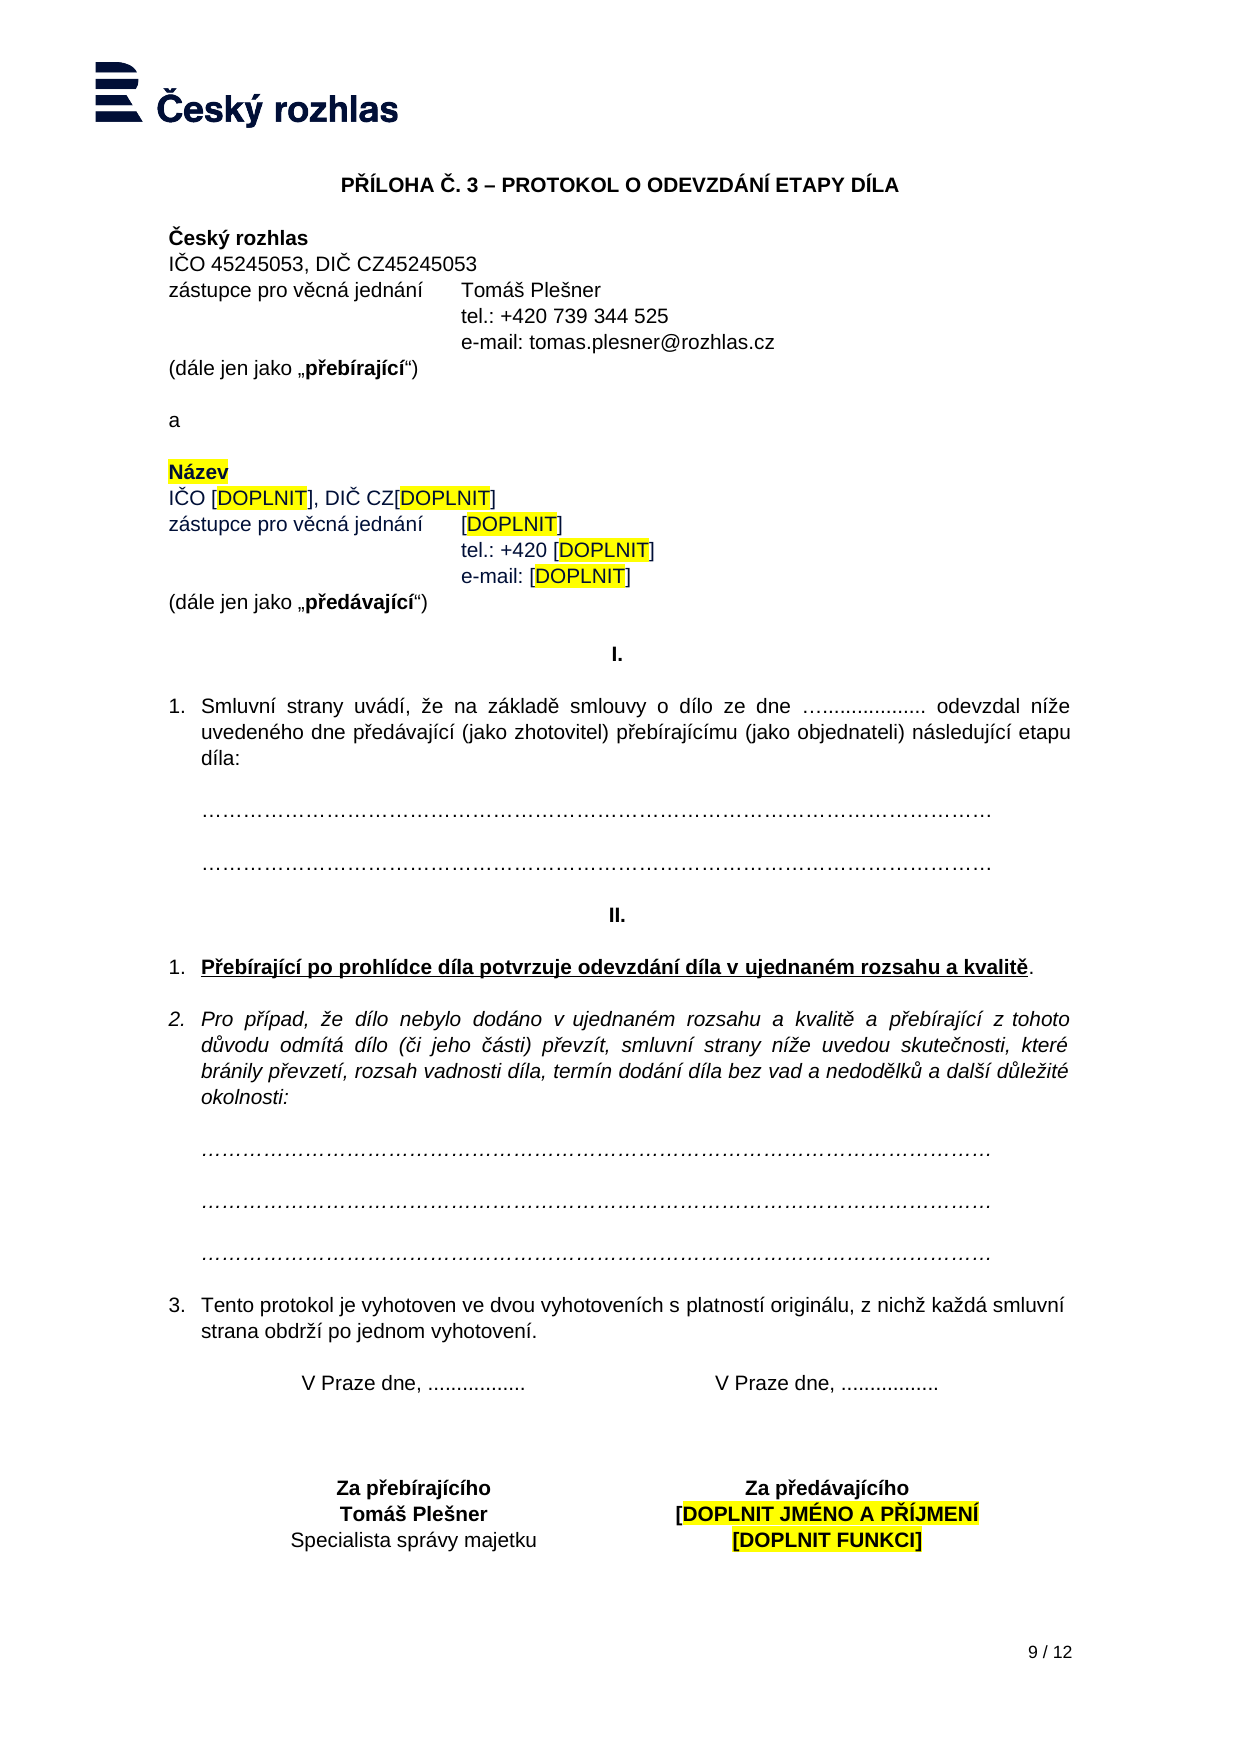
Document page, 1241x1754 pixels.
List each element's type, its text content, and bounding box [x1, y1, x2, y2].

list Pro případ, že dílo nebylo dodáno v ujednaném rozsahu a kvalitě a přebírající z tohoto důvodu odmítá dílo (či jeho části) převzít, smluvní strany níže uvedou skutečnosti, které bránily převzetí, rozsah vadnosti díla, termín dodání díla bez vad a nedodělků a další důležité okolnosti: [168, 1005, 1072, 1109]
table_header V Praze dne, ................. [207, 1370, 621, 1396]
list Tento protokol je vyhotoven ve dvou vyhotoveních s platností originálu, z nichž každá smluvní strana obdrží po jednom vyhotovení. [168, 1292, 1072, 1344]
text a [168, 406, 1072, 432]
text tel.: +420 [DOPLNIT] [168, 537, 1072, 563]
text tel.: +420 739 344 525 [168, 302, 1072, 328]
subtitle …………………………………………………………………………………………………… [201, 1240, 1072, 1266]
list …………………………………………………………………………………………………… [201, 849, 1072, 875]
text e-mail: tomas.plesner@rozhlas.cz [168, 328, 1072, 354]
text PŘÍLOHA Č. 3 – PROTOKOL O ODEVZDÁNÍ ETAPY DÍLA [168, 172, 1072, 198]
list Přebírající po prohlídce díla potvrzuje odevzdání díla v ujednaném rozsahu a kvalitě. [168, 953, 1072, 979]
text Název [168, 458, 1072, 484]
text (dále jen jako „předávající“) [168, 589, 1072, 615]
table_cell Za přebírajícího Tomáš Plešner Specialista správy majetku [207, 1396, 621, 1552]
text zástupce pro věcná jednání Tomáš Plešner [168, 276, 1072, 302]
text zástupce pro věcná jednání [DOPLNIT] [168, 511, 1072, 537]
text IČO [DOPLNIT], DIČ CZ[DOPLNIT] [168, 484, 1072, 511]
subtitle …………………………………………………………………………………………………… [201, 1188, 1072, 1214]
text Český rozhlas [168, 224, 1072, 250]
table_cell Za předávajícího [DOPLNIT JMÉNO A PŘÍJMENÍ [DOPLNIT FUNKCI] [621, 1396, 1033, 1552]
list …………………………………………………………………………………………………… [201, 797, 1072, 823]
text (dále jen jako „přebírající“) [168, 354, 1072, 380]
subtitle …………………………………………………………………………………………………… [168, 1136, 1072, 1162]
text IČO 45245053, DIČ CZ45245053 [168, 250, 1072, 276]
list Smluvní strany uvádí, že na základě smlouvy o dílo ze dne ….................. odevzdal níže uvedeného dne předávající (jako zhotovitel) přebírajícímu (jako objednateli) následující etapu díla: [168, 693, 1072, 771]
picture [95, 62, 398, 128]
table_header V Praze dne, ................. [621, 1370, 1033, 1396]
text e-mail: [DOPLNIT] [168, 563, 1072, 589]
